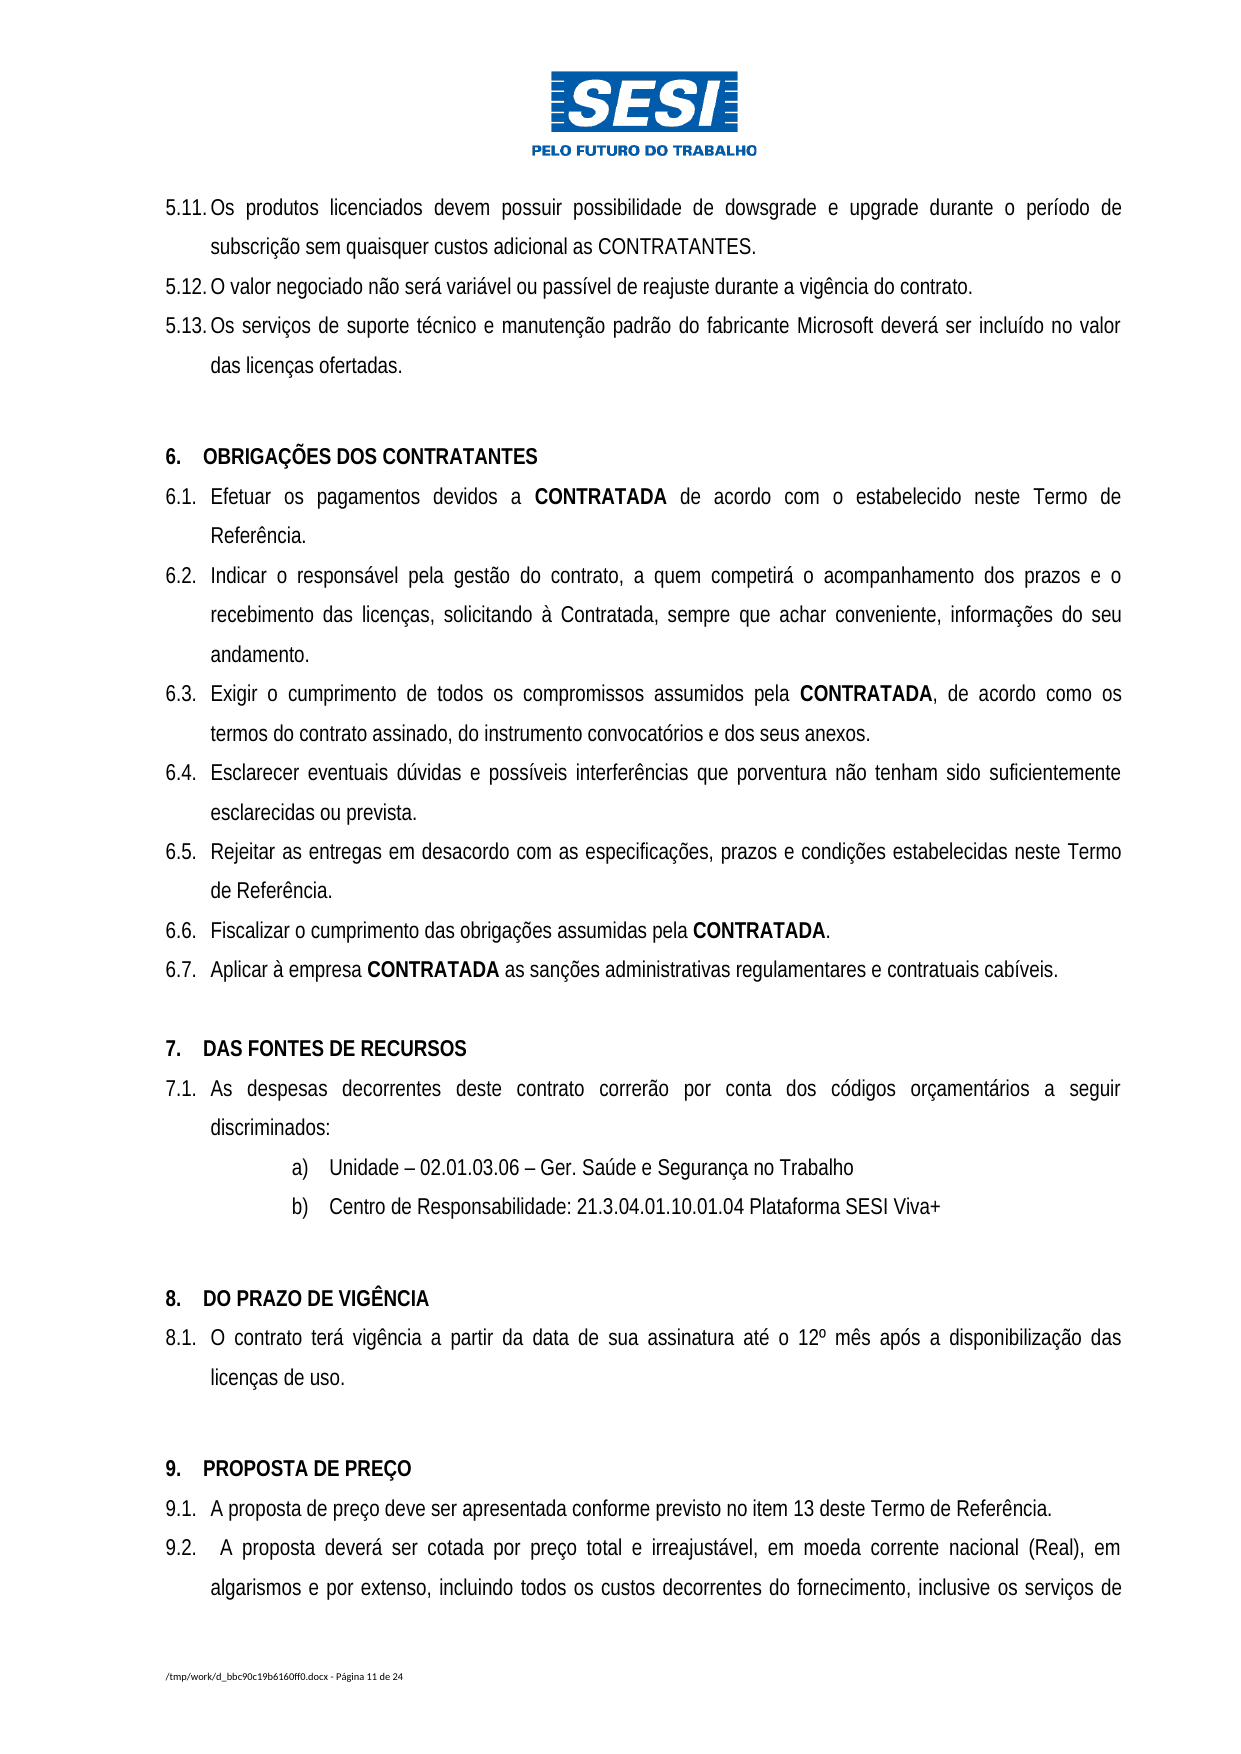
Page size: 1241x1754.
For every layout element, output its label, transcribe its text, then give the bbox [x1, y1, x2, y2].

list PROPOSTA DE PREÇO [165, 1455, 1122, 1481]
list As despesas decorrentes deste contrato correrão por conta dos códigos orçamentários a seguir discriminados: [165, 1075, 1122, 1141]
list Centro de Responsabilidade: 21.3.04.01.10.01.04 Plataforma SESI Viva+ [292, 1193, 1116, 1219]
list OBRIGAÇÕES DOS CONTRATANTES [165, 443, 1122, 469]
list Aplicar à empresa CONTRATADA as sanções administrativas regulamentares e contratuais cabíveis. [165, 956, 1122, 983]
list A proposta de preço deve ser apresentada conforme previsto no item 13 deste Termo de Referência. [165, 1494, 1122, 1521]
list DO PRAZO DE VIGÊNCIA [165, 1285, 1122, 1311]
list Efetuar os pagamentos devidos a CONTRATADA de acordo com o estabelecido neste Termo de Referência. [165, 483, 1122, 548]
list O contrato terá vigência a partir da data de sua assinatura até o 12º mês após a disponibilização das licenças de uso. [165, 1324, 1122, 1390]
list Rejeitar as entregas em desacordo com as especificações, prazos e condições estabelecidas neste Termo de Referência. [165, 838, 1122, 904]
list Os produtos licenciados devem possuir possibilidade de dowsgrade e upgrade durante o período de subscrição sem quaisquer custos adicional as CONTRATANTES. [165, 194, 1122, 259]
list Fiscalizar o cumprimento das obrigações assumidas pela CONTRATADA. [165, 917, 1122, 943]
list Indicar o responsável pela gestão do contrato, a quem competirá o acompanhamento dos prazos e o recebimento das licenças, solicitando à Contratada, sempre que achar conveniente, informações do seu andamento. [165, 562, 1122, 667]
list Exigir o cumprimento de todos os compromissos assumidos pela CONTRATADA, de acordo como os termos do contrato assinado, do instrumento convocatórios e dos seus anexos. [165, 680, 1122, 746]
list DAS FONTES DE RECURSOS [165, 1035, 1122, 1062]
list Os serviços de suporte técnico e manutenção padrão do fabricante Microsoft deverá ser incluído no valor das licenças ofertadas. [165, 312, 1122, 378]
list O valor negociado não será variável ou passível de reajuste durante a vigência do contrato. [165, 273, 1122, 299]
list Unidade – 02.01.03.06 – Ger. Saúde e Segurança no Trabalho [292, 1154, 1116, 1180]
list Esclarecer eventuais dúvidas e possíveis interferências que porventura não tenham sido suficientemente esclarecidas ou prevista. [165, 759, 1122, 825]
picture [531, 70, 757, 156]
